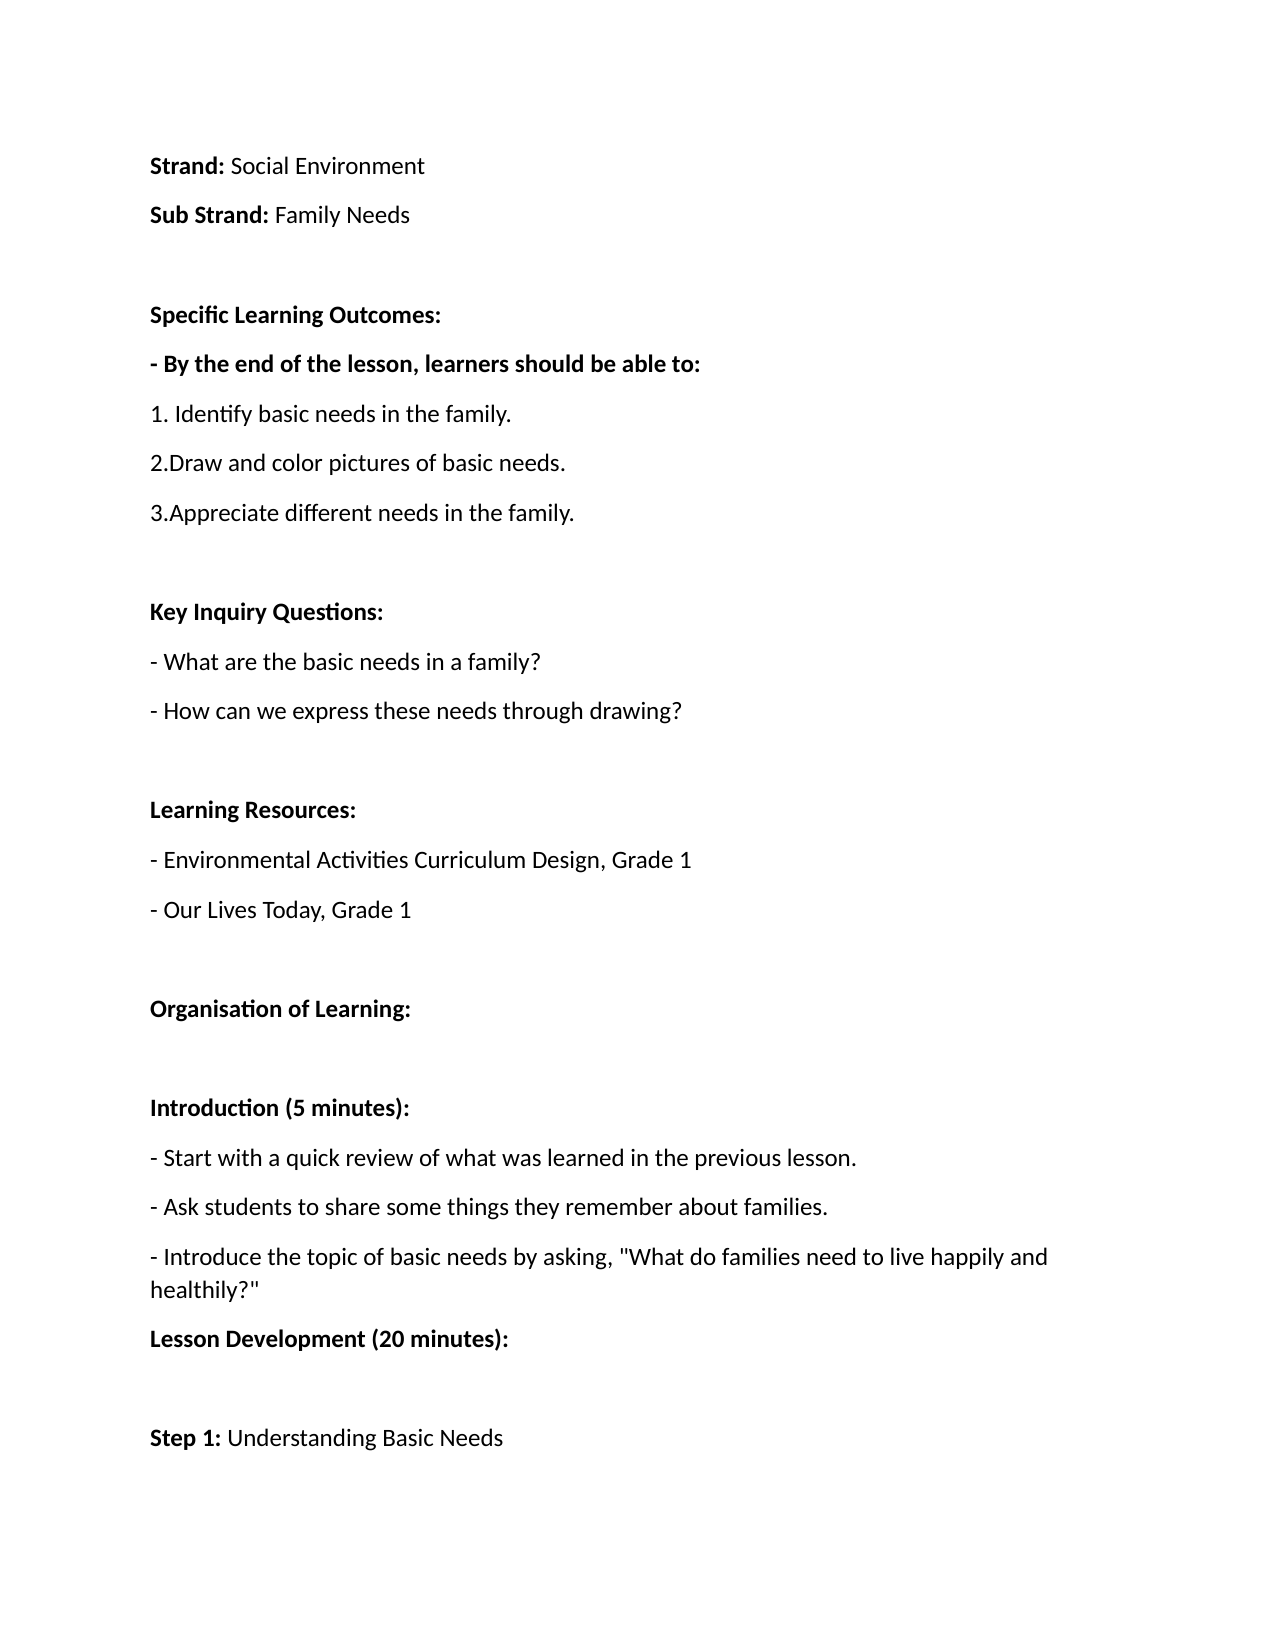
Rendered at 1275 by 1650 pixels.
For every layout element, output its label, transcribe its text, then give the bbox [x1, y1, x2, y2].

text Organisation of Learning: [150, 993, 1125, 1023]
text - How can we express these needs through drawing? [150, 695, 1125, 726]
text Key Inquiry Questions: [150, 596, 1125, 627]
text - By the end of the lesson, learners should be able to: [150, 348, 1125, 379]
text - Environmental Activities Curriculum Design, Grade 1 [150, 844, 1125, 875]
text Specific Learning Outcomes: [150, 299, 1125, 329]
text Strand: Social Environment [150, 150, 1125, 181]
text 2.Draw and color pictures of basic needs. [150, 447, 1125, 478]
text Learning Resources: [150, 794, 1125, 825]
text Lesson Development (20 minutes): [150, 1323, 1125, 1354]
text - What are the basic needs in a family? [150, 646, 1125, 676]
text Introduction (5 minutes): [150, 1092, 1125, 1123]
text - Our Lives Today, Grade 1 [150, 894, 1125, 924]
text - Start with a quick review of what was learned in the previous lesson. [150, 1142, 1125, 1172]
text Step 1: Understanding Basic Needs [150, 1422, 1125, 1453]
text 3.Appreciate different needs in the family. [150, 497, 1125, 528]
text - Ask students to share some things they remember about families. [150, 1191, 1125, 1222]
text 1. Identify basic needs in the family. [150, 398, 1125, 428]
text Sub Strand: Family Needs [150, 199, 1125, 230]
text - Introduce the topic of basic needs by asking, "What do families need to live happily and healthily?" [150, 1241, 1125, 1304]
